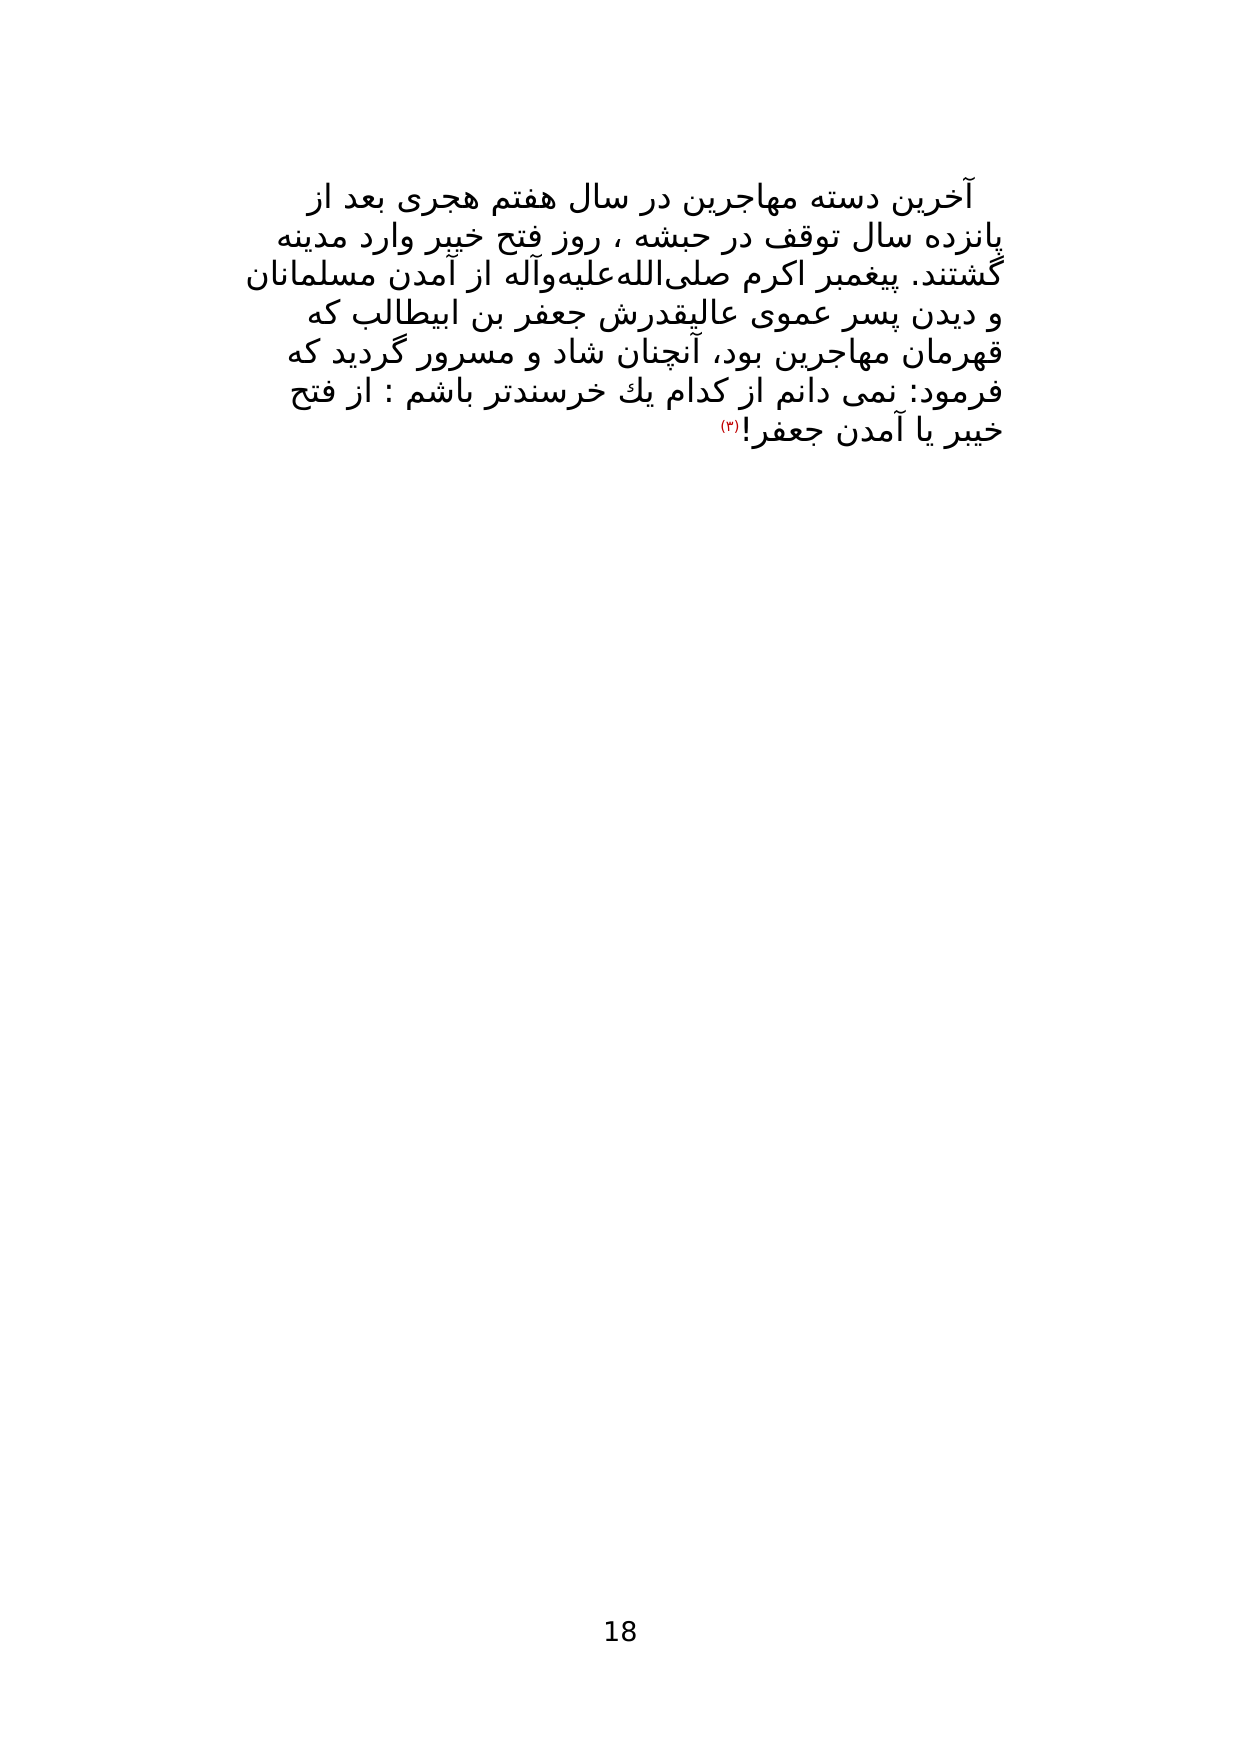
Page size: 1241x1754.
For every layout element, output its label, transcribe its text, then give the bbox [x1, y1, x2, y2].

text آخرين دسته مهاجرين در سال هفتم هجرى بعد از پانزده سال توقف در حبشه ، روز فتح خيبر وارد مدينه گشتند. پيغمبر اكرم صلى‌الله‌عليه‌وآله از آمدن مسلمانان و ديدن پسر عموى عاليقدرش جعفر بن ابيطالب كه قهرمان مهاجرين بود، آنچنان شاد و مسرور گرديد كه فرمود: نمى دانم از كدام يك خرسندتر باشم : از فتح خيبر يا آمدن جعفر!(٣) [236, 177, 1004, 449]
